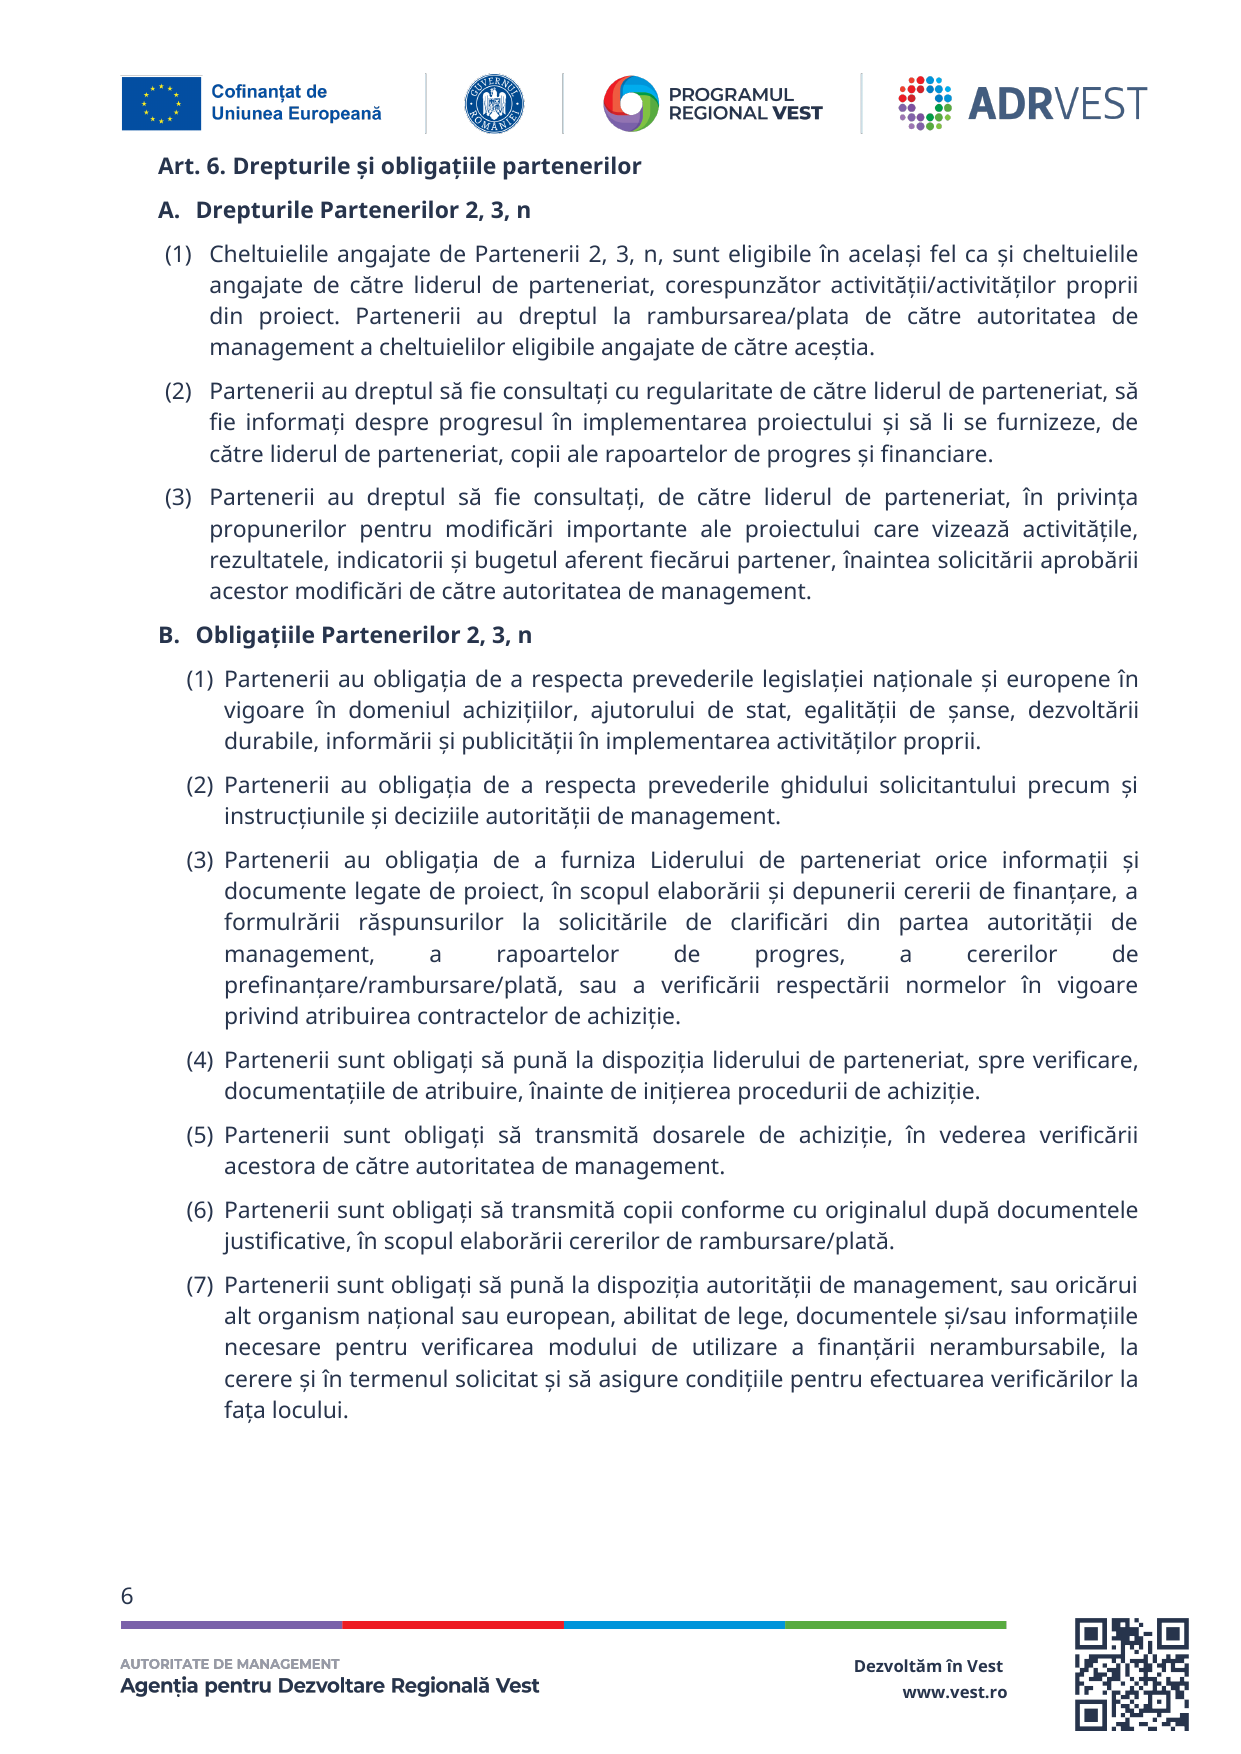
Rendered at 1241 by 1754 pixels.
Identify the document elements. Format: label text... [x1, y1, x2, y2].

subtitle Obligațiile Partenerilor 2, 3, n [158, 619, 1139, 650]
subtitle Partenerii au dreptul să fie consultaţi, de către liderul de parteneriat, în privința propunerilor pentru modificări importante ale proiectului care vizează activitățile, rezultatele, indicatorii și bugetul aferent fiecărui partener, înaintea solicitării aprobării acestor modificări de către autoritatea de management. [165, 481, 1139, 606]
subtitle Drepturile şi obligaţiile partenerilor [158, 150, 1139, 181]
picture [786, 1609, 1198, 1740]
subtitle Partenerii sunt obligaţi să transmită dosarele de achiziţie, în vederea verificării acestora de către autoritatea de management. [186, 1119, 1139, 1181]
picture [120, 73, 1148, 134]
subtitle Partenerii au obligaţia de a respecta prevederile legislaţiei naţionale și europene în vigoare în domeniul achiziţiilor, ajutorului de stat, egalității de şanse, dezvoltării durabile, informării şi publicității în implementarea activităților proprii. [186, 662, 1139, 756]
subtitle Partenerii sunt obligaţi să pună la dispoziția autorității de management, sau oricărui alt organism național sau european, abilitat de lege, documentele și/sau informațiile necesare pentru verificarea modului de utilizare a finanțării nerambursabile, la cerere și în termenul solicitat și să asigure condițiile pentru efectuarea verificărilor la fața locului. [186, 1269, 1139, 1425]
subtitle Partenerii au obligaţia de a furniza Liderului de parteneriat orice informaţii şi documente legate de proiect, în scopul elaborării și depunerii cererii de finanțare, a formulrării răspunsurilor la solicitările de clarificări din partea autorității de management, a rapoartelor de progres, a cererilor de prefinanțare/rambursare/plată, sau a verificării respectării normelor în vigoare privind atribuirea contractelor de achiziţie. [186, 844, 1139, 1031]
subtitle Partenerii au obligaţia de a respecta prevederile ghidului solicitantului precum și instrucțiunile și deciziile autorității de management. [186, 769, 1139, 831]
subtitle Partenerii sunt obligaţi să pună la dispoziţia liderului de parteneriat, spre verificare, documentaţiile de atribuire, înainte de inițierea procedurii de achiziție. [186, 1044, 1139, 1106]
subtitle Drepturile Partenerilor 2, 3, n [158, 194, 1139, 225]
subtitle Cheltuielile angajate de Partenerii 2, 3, n, sunt eligibile în acelaşi fel ca şi cheltuielile angajate de către liderul de parteneriat, corespunzător activității/activităților proprii din proiect. Partenerii au dreptul la rambursarea/plata de către autoritatea de management a cheltuielilor eligibile angajate de către aceștia. [165, 237, 1139, 362]
subtitle Partenerii sunt obligaţi să transmită copii conforme cu originalul după documentele justificative, în scopul elaborării cererilor de rambursare/plată. [186, 1194, 1139, 1256]
subtitle Partenerii au dreptul să fie consultaţi cu regularitate de către liderul de parteneriat, să fie informaţi despre progresul în implementarea proiectului şi să li se furnizeze, de către liderul de parteneriat, copii ale rapoartelor de progres şi financiare. [165, 375, 1139, 469]
picture [61, 1621, 563, 1629]
